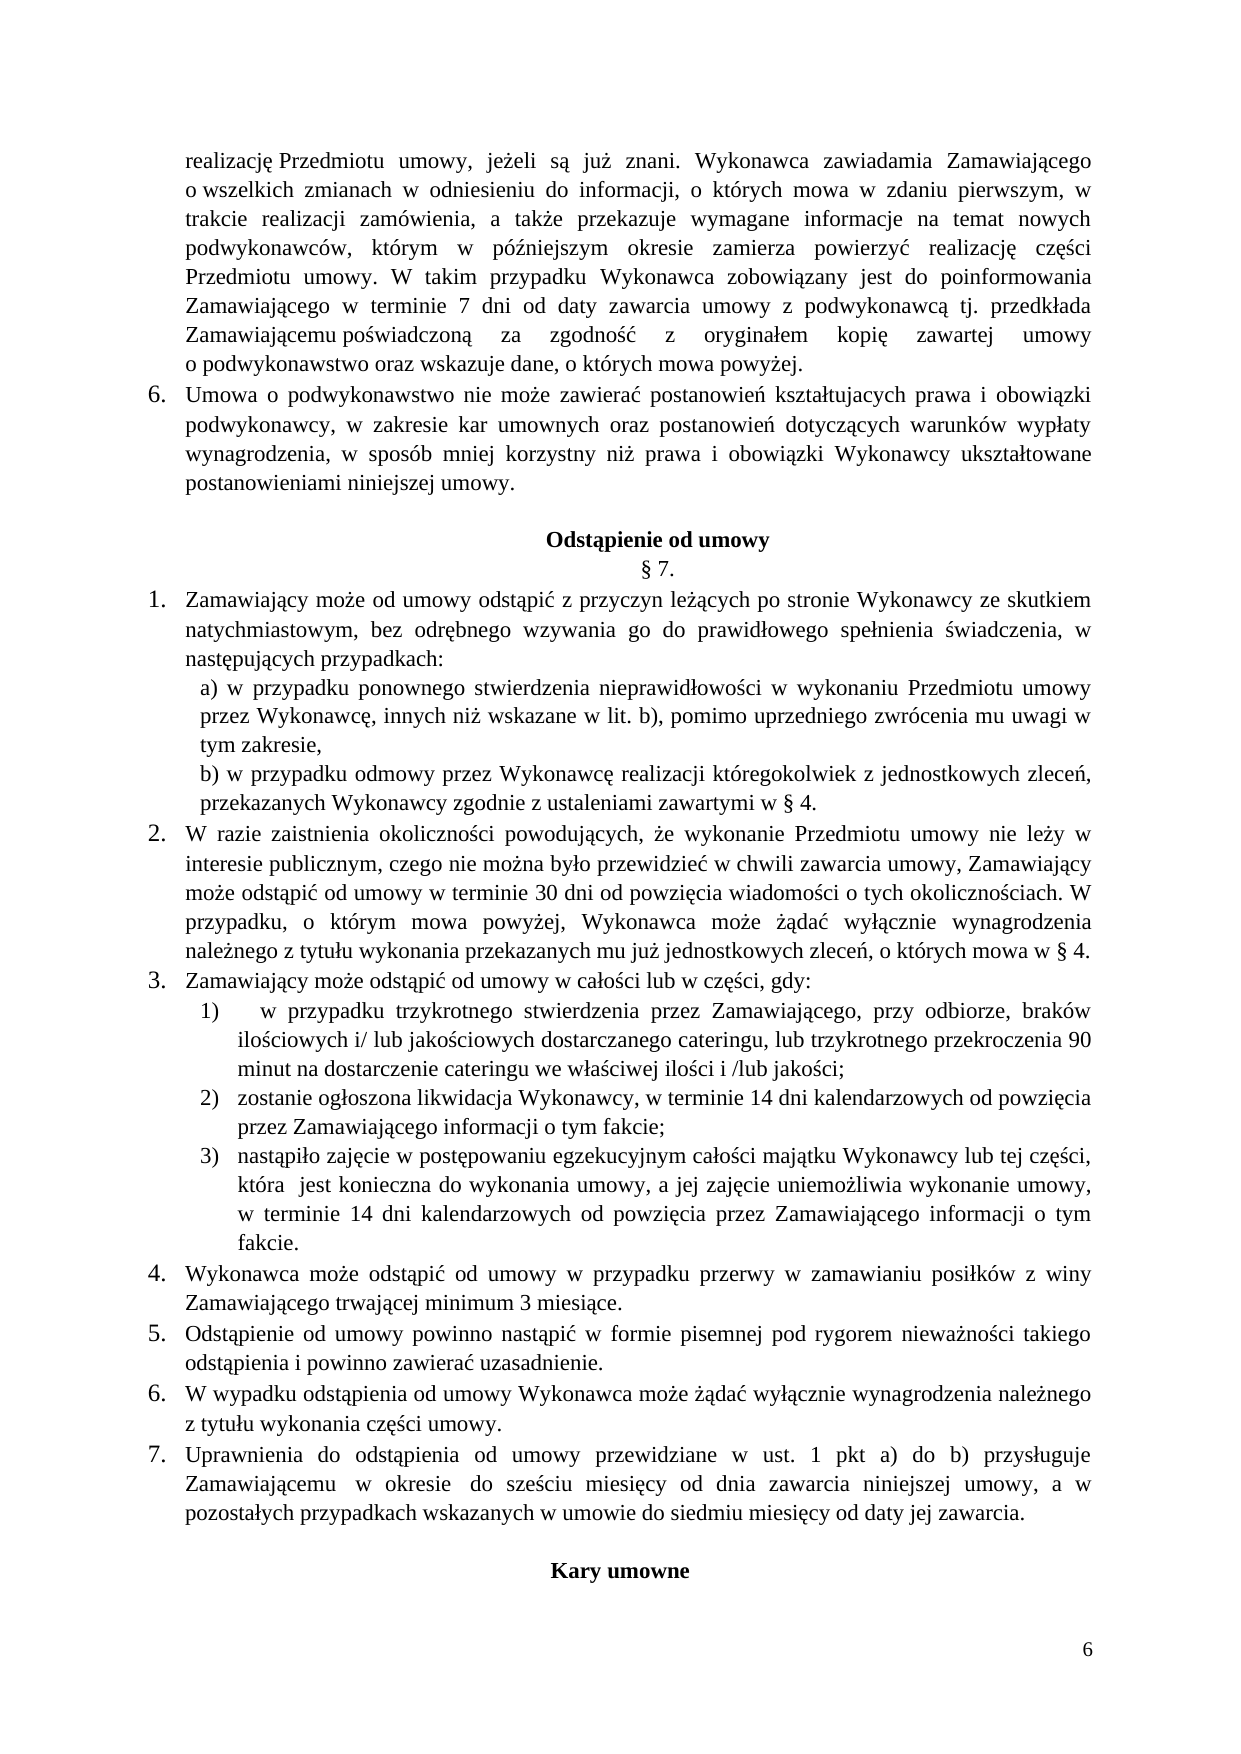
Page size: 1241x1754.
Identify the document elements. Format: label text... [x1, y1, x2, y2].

list Umowa o podwykonawstwo nie może zawierać postanowień kształtujacych prawa i obowiązki podwykonawcy, w zakresie kar umownych oraz postanowień dotyczących warunków wypłaty wynagrodzenia, w sposób mniej korzystny niż prawa i obowiązki Wykonawcy ukształtowane postanowieniami niniejszej umowy. [148, 379, 1093, 495]
text Kary umowne [148, 1557, 1093, 1583]
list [148, 148, 1093, 377]
list W razie zaistnienia okoliczności powodujących, że wykonanie Przedmiotu umowy nie leży w interesie publicznym, czego nie można było przewidzieć w chwili zawarcia umowy, Zamawiający może odstąpić od umowy w terminie 30 dni od powzięcia wiadomości o tych okolicznościach. W przypadku, o którym mowa powyżej, Wykonawca może żądać wyłącznie wynagrodzenia należnego z tytułu wykonania przekazanych mu już jednostkowych zleceń, o których mowa w § 4. [148, 818, 1093, 963]
list nastąpiło zajęcie w postępowaniu egzekucyjnym całości majątku Wykonawcy lub tej części, która jest konieczna do wykonania umowy, a jej zajęcie uniemożliwia wykonanie umowy, w terminie 14 dni kalendarzowych od powzięcia przez Zamawiającego informacji o tym fakcie. [200, 1142, 1093, 1255]
list Zamawiający może od umowy odstąpić z przyczyn leżących po stronie Wykonawcy ze skutkiem natychmiastowym, bez odrębnego wzywania go do prawidłowego spełnienia świadczenia, w następujących przypadkach: [148, 584, 1093, 671]
list a) w przypadku ponownego stwierdzenia nieprawidłowości w wykonaniu Przedmiotu umowy przez Wykonawcę, innych niż wskazane w lit. b), pomimo uprzedniego zwrócenia mu uwagi w tym zakresie, [200, 674, 1093, 758]
list Odstąpienie od umowy powinno nastąpić w formie pisemnej pod rygorem nieważności takiego odstąpienia i powinno zawierać uzasadnienie. [148, 1318, 1093, 1376]
list Uprawnienia do odstąpienia od umowy przewidziane w ust. 1 pkt a) do b) przysługuje Zamawiającemu w okresie do sześciu miesięcy od dnia zawarcia niniejszej umowy, a w pozostałych przypadkach wskazanych w umowie do siedmiu miesięcy od daty jej zawarcia. [148, 1439, 1093, 1525]
text § 7. [223, 555, 1093, 582]
list W wypadku odstąpienia od umowy Wykonawca może żądać wyłącznie wynagrodzenia należnego z tytułu wykonania części umowy. [148, 1378, 1093, 1436]
list Wykonawca może odstąpić od umowy w przypadku przerwy w zamawianiu posiłków z winy Zamawiającego trwającej minimum 3 miesiące. [148, 1258, 1093, 1316]
list zostanie ogłoszona likwidacja Wykonawcy, w terminie 14 dni kalendarzowych od powzięcia przez Zamawiającego informacji o tym fakcie; [200, 1084, 1093, 1139]
list w przypadku trzykrotnego stwierdzenia przez Zamawiającego, przy odbiorze, braków ilościowych i/ lub jakościowych dostarczanego cateringu, lub trzykrotnego przekroczenia 90 minut na dostarczenie cateringu we właściwej ilości i /lub jakości; [200, 997, 1093, 1081]
list b) w przypadku odmowy przez Wykonawcę realizacji któregokolwiek z jednostkowych zleceń, przekazanych Wykonawcy zgodnie z ustaleniami zawartymi w § 4. [200, 761, 1093, 816]
list Zamawiający może odstąpić od umowy w całości lub w części, gdy: [148, 966, 1093, 994]
text Odstąpienie od umowy [223, 526, 1093, 553]
